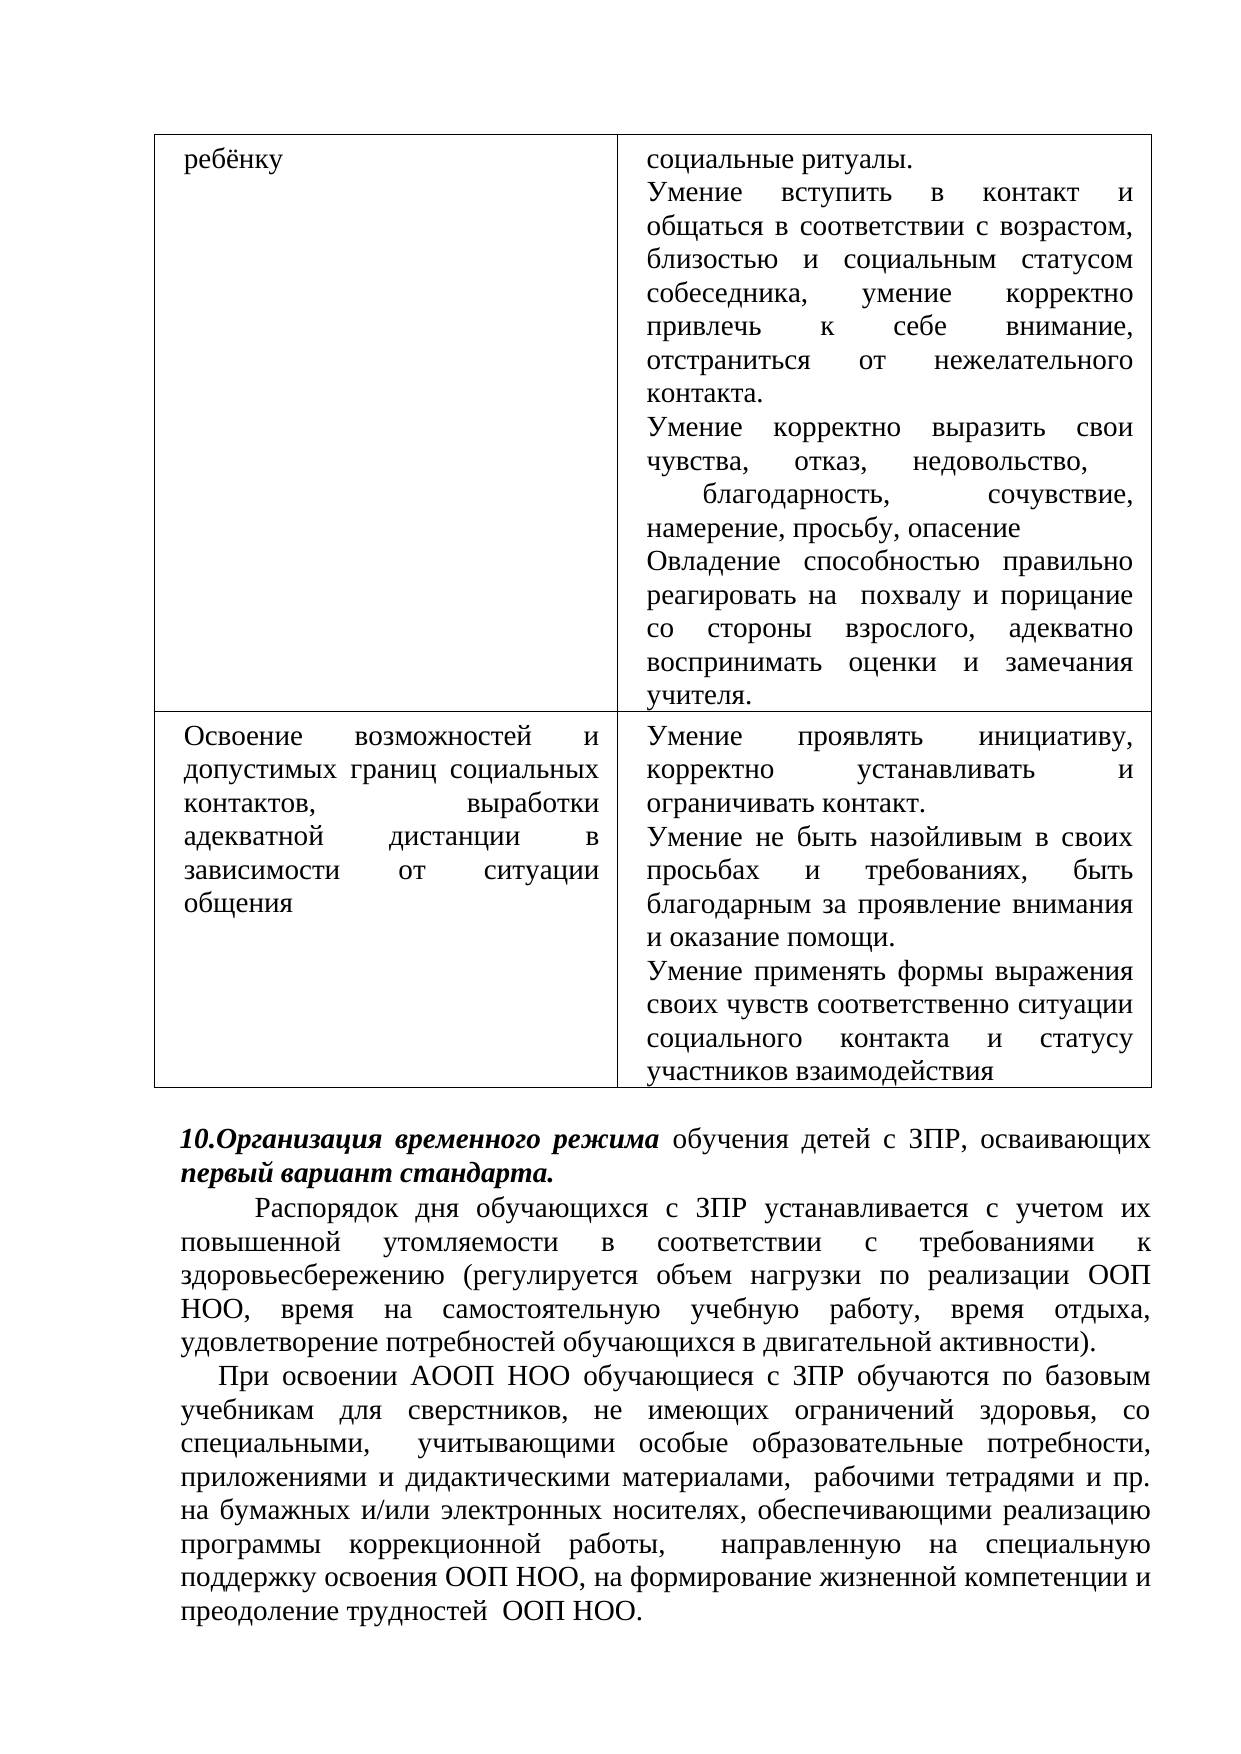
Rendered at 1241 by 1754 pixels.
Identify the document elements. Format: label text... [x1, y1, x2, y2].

text При освоении АООП НОО обучающиеся с ЗПР обучаются по базовым учебникам для сверстников, не имеющих ограничений здоровья, со специальными, учитывающими особые образовательные потребности, приложениями и дидактическими материалами, рабочими тетрадями и пр. на бумажных и/или электронных носителях, обеспечивающими реализацию программы коррекционной работы, направленную на специальную поддержку освоения ООП НОО, на формирование жизненной компетенции и преодоление трудностей ООП НОО. [180, 1358, 1152, 1627]
text Распорядок дня обучающихся с ЗПР устанавливается с учетом их повышенной утомляемости в соответствии с требованиями к здоровьесбережению (регулируется объем нагрузки по реализации ООП НОО, время на самостоятельную учебную работу, время отдыха, удовлетворение потребностей обучающихся в двигательной активности). [180, 1190, 1152, 1358]
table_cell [618, 135, 1151, 711]
table_cell Освоение возможностей и допустимых границ социальных контактов, выработки адекватной дистанции в зависимости от ситуации общения [155, 712, 617, 1087]
table_cell Умение проявлять инициативу, корректно устанавливать и ограничивать контакт. Умение не быть назойливым в своих просьбах и требованиях, быть благодарным за проявление внимания и оказание помощи. Умение применять формы выражения своих чувств соответственно ситуации социального контакта и статусу участников взаимодействия [618, 712, 1151, 1087]
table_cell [155, 135, 617, 711]
text 10.Организация временного режима обучения детей с ЗПР, осваивающих первый вариант стандарта. [179, 1122, 1152, 1189]
